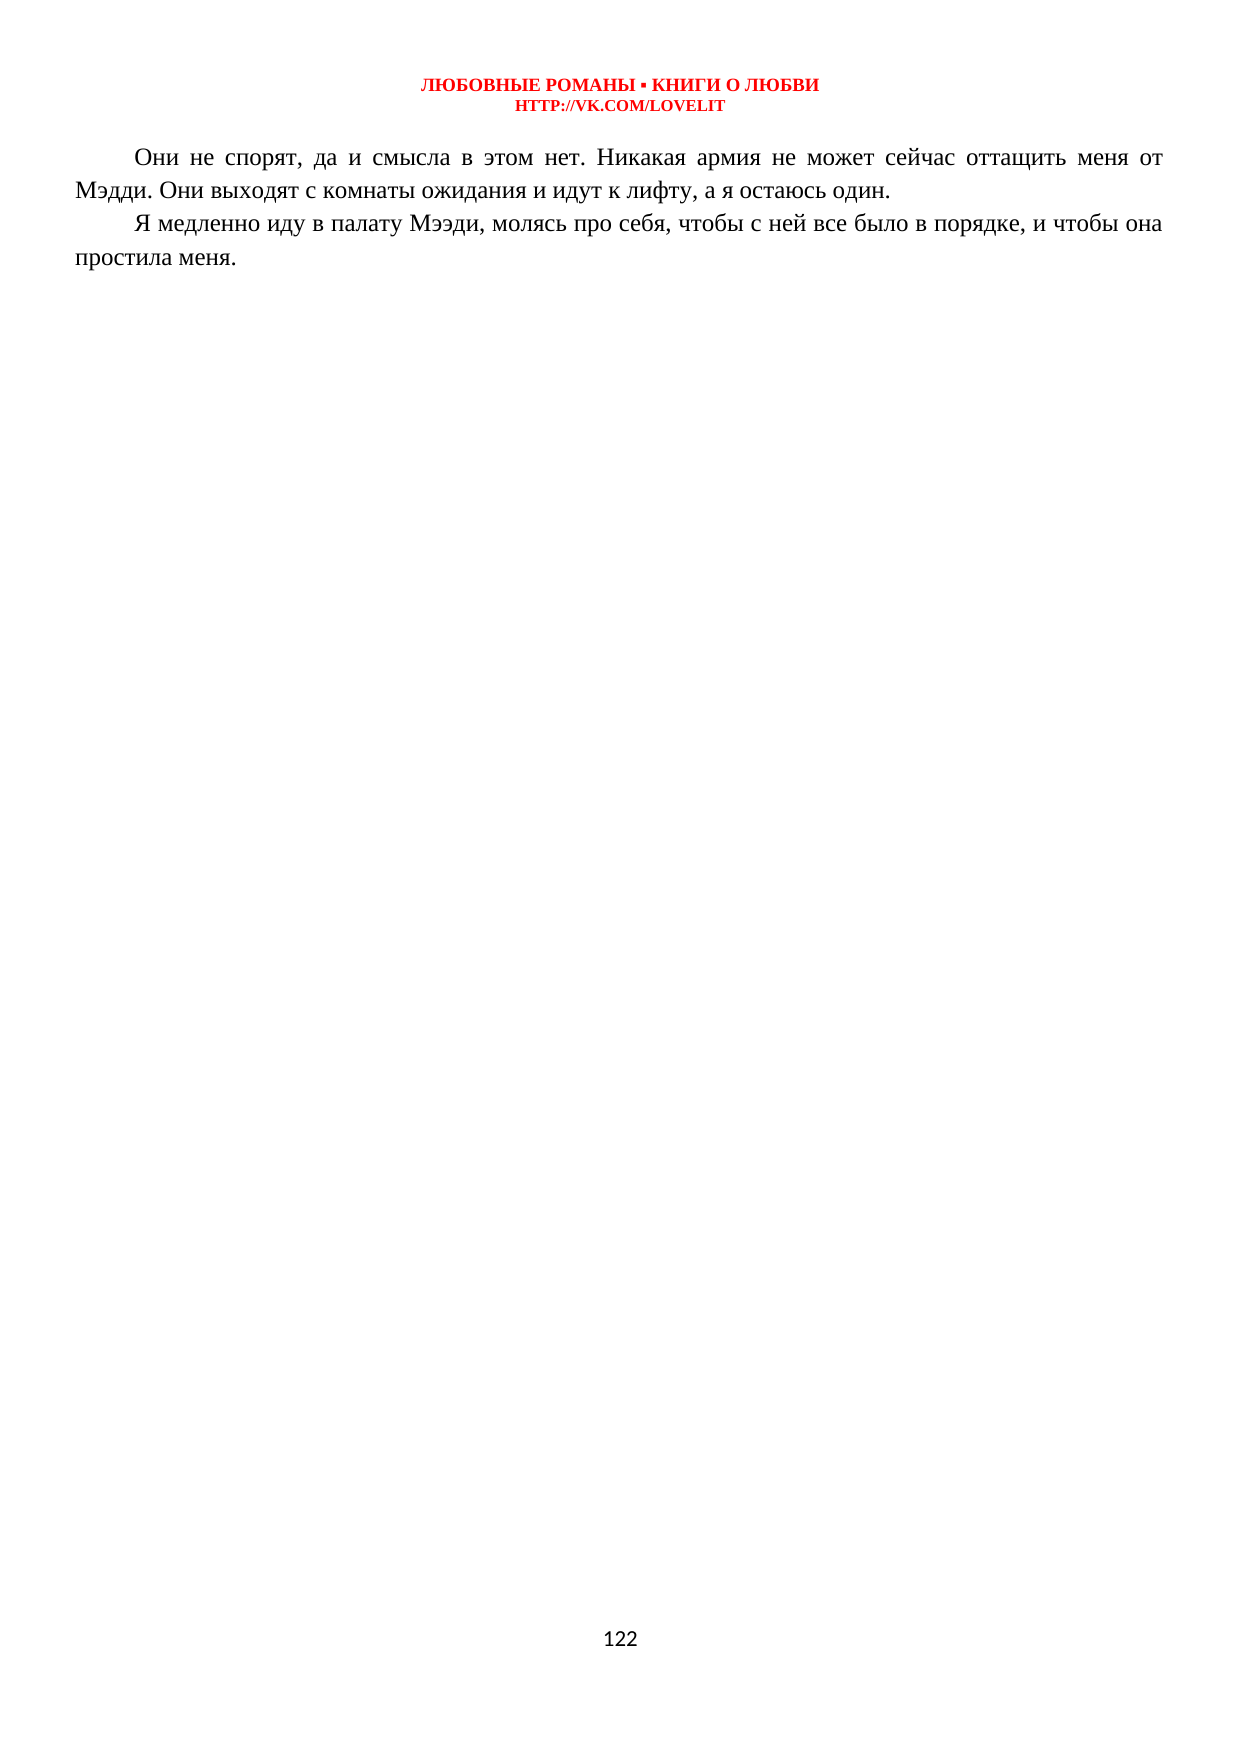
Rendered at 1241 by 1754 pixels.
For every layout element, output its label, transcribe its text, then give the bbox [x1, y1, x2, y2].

text Они не спорят, да и смысла в этом нет. Никакая армия не может сейчас оттащить меня от Мэдди. Они выходят с комнаты ожидания и идут к лифту, а я остаюсь один. [75, 142, 1165, 204]
text Я медленно иду в палату Мээди, молясь про себя, чтобы с ней все было в порядке, и чтобы она простила меня. [75, 208, 1165, 270]
